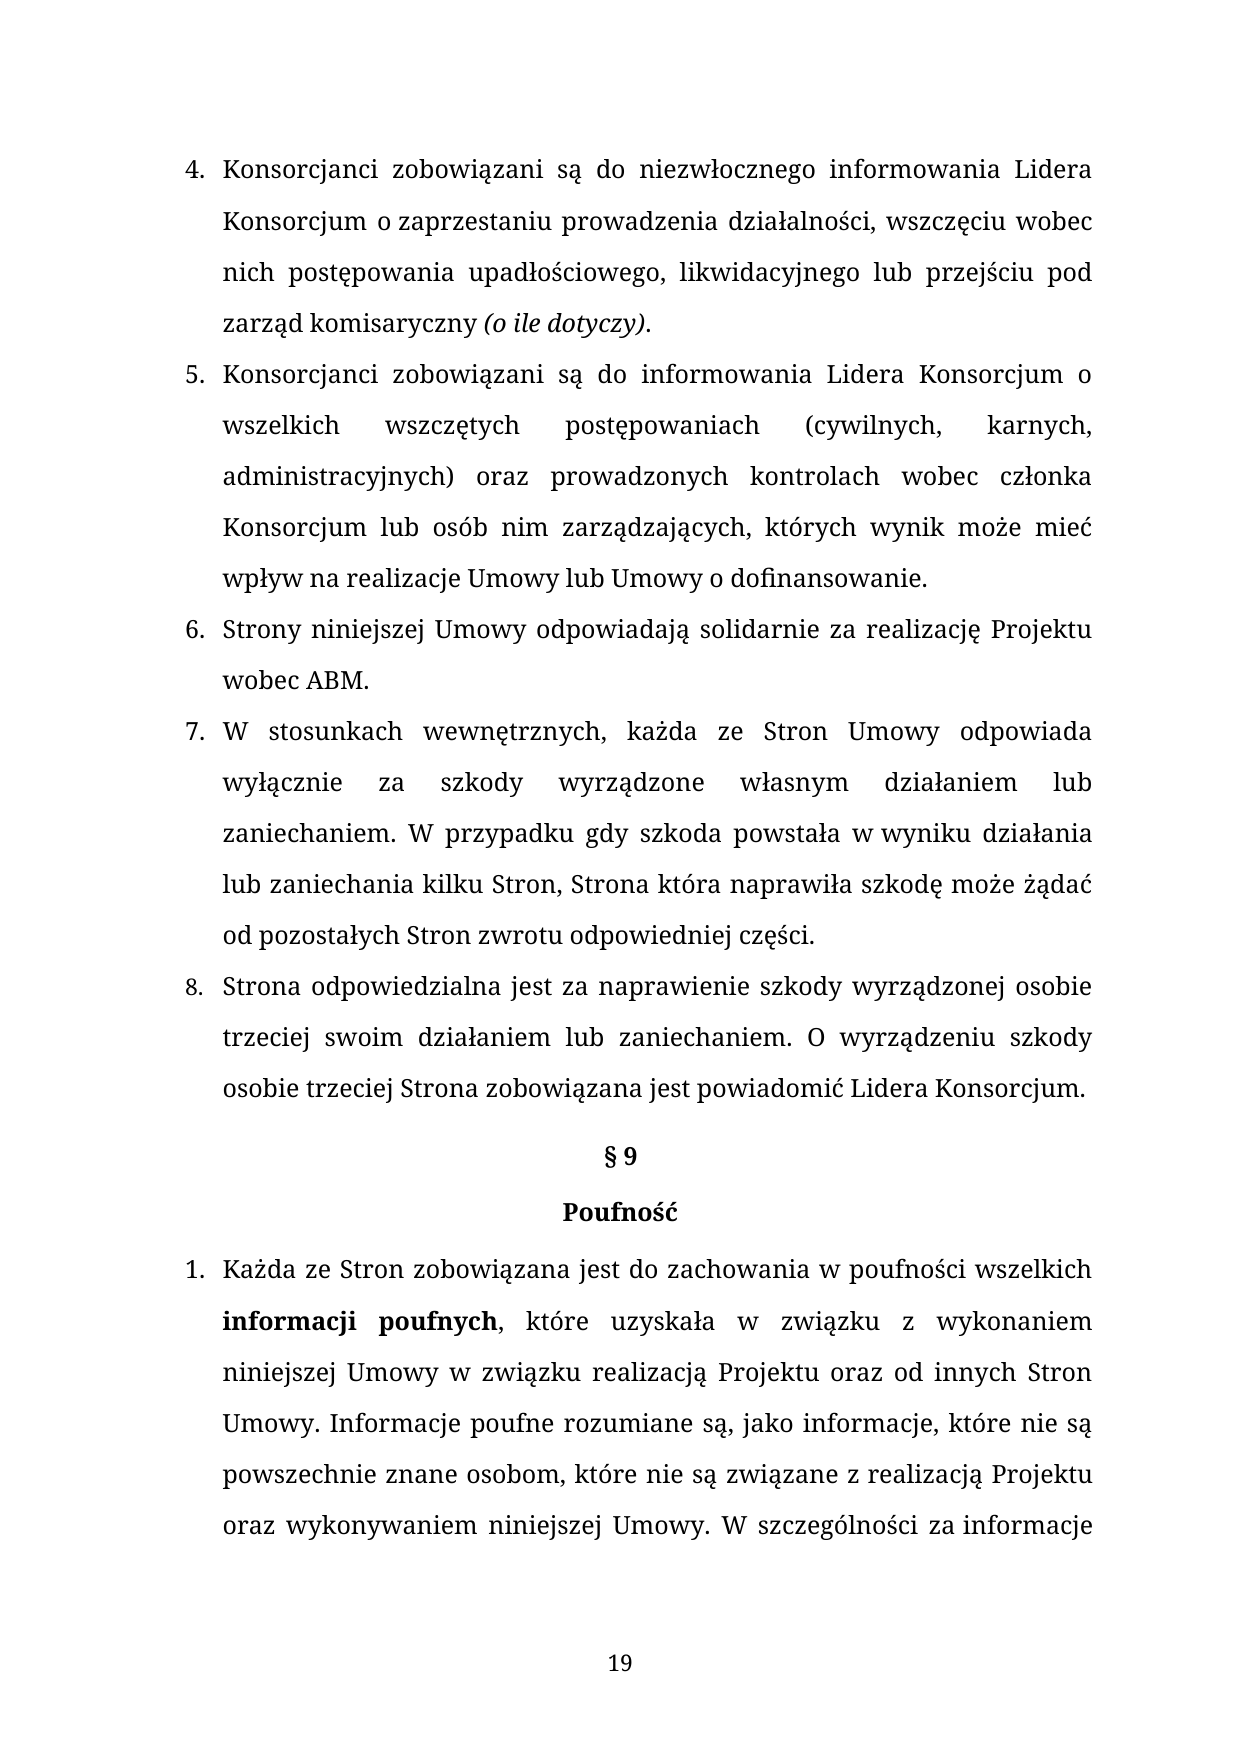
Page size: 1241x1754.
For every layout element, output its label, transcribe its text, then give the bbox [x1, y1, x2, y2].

text § 9 [147, 1139, 1093, 1173]
list Strony niniejszej Umowy odpowiadają solidarnie za realizację Projektu wobec ABM. [185, 612, 1093, 697]
text Poufność [147, 1195, 1093, 1229]
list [185, 1252, 1093, 1541]
list Konsorcjanci zobowiązani są do informowania Lidera Konsorcjum o wszelkich wszczętych postępowaniach (cywilnych, karnych, administracyjnych) oraz prowadzonych kontrolach wobec członka Konsorcjum lub osób nim zarządzających, których wynik może mieć wpływ na realizacje Umowy lub Umowy o dofinansowanie. [185, 356, 1093, 594]
list Strona odpowiedzialna jest za naprawienie szkody wyrządzonej osobie trzeciej swoim działaniem lub zaniechaniem. O wyrządzeniu szkody osobie trzeciej Strona zobowiązana jest powiadomić Lidera Konsorcjum. [185, 969, 1093, 1105]
list W stosunkach wewnętrznych, każda ze Stron Umowy odpowiada wyłącznie za szkody wyrządzone własnym działaniem lub zaniechaniem. W przypadku gdy szkoda powstała w wyniku działania lub zaniechania kilku Stron, Strona która naprawiła szkodę może żądać od pozostałych Stron zwrotu odpowiedniej części. [185, 714, 1093, 952]
list Konsorcjanci zobowiązani są do niezwłocznego informowania Lidera Konsorcjum o zaprzestaniu prowadzenia działalności, wszczęciu wobec nich postępowania upadłościowego, likwidacyjnego lub przejściu pod zarząd komisaryczny (o ile dotyczy). [185, 152, 1093, 339]
